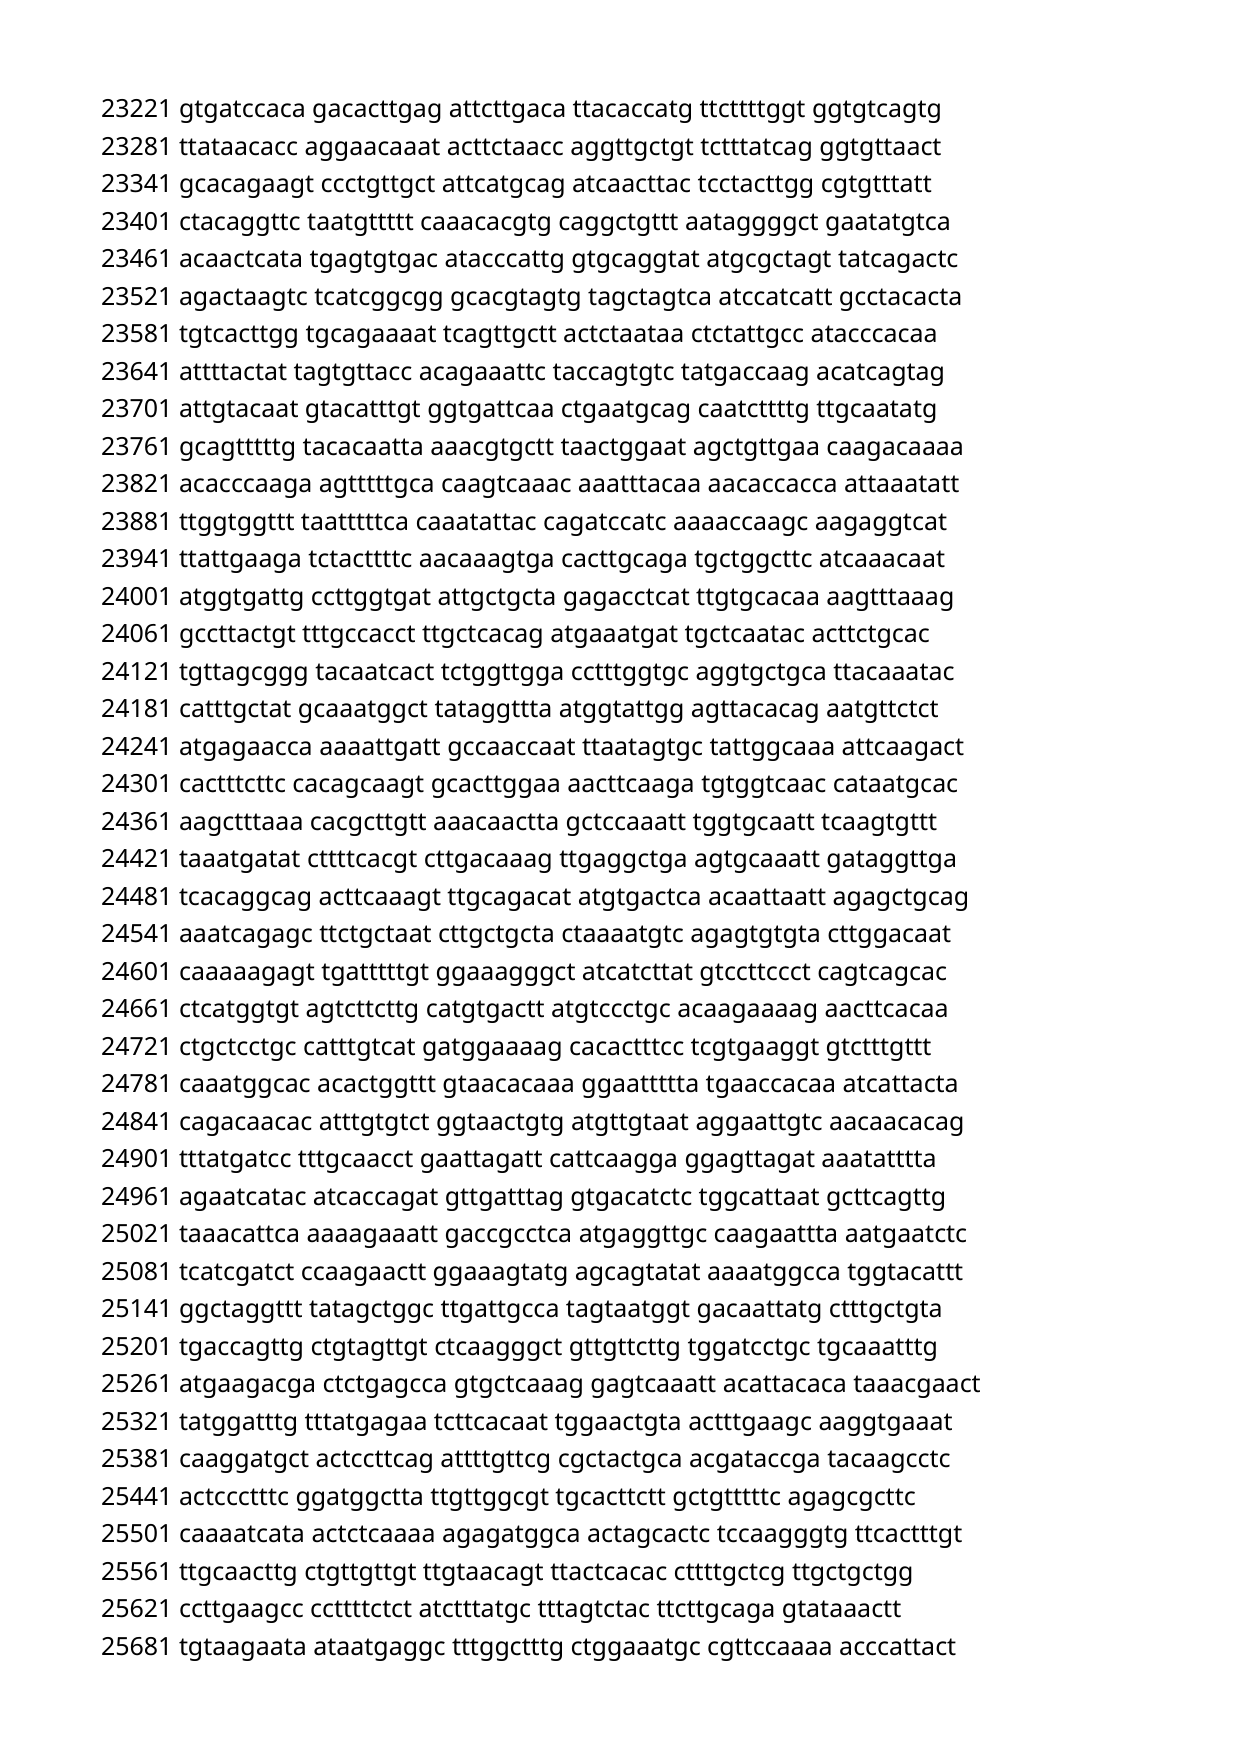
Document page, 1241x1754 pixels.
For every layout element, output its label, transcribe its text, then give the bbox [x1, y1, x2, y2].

text 24781 caaatggcac acactggttt gtaacacaaa ggaattttta tgaaccacaa atcattacta [75, 1064, 1165, 1102]
text 23521 agactaagtc tcatcggcgg gcacgtagtg tagctagtca atccatcatt gcctacacta [75, 277, 1165, 314]
text 25381 caaggatgct actccttcag attttgttcg cgctactgca acgataccga tacaagcctc [75, 1439, 1165, 1477]
text 23221 gtgatccaca gacacttgag attcttgaca ttacaccatg ttcttttggt ggtgtcagtg [75, 89, 1165, 127]
text 23641 attttactat tagtgttacc acagaaattc taccagtgtc tatgaccaag acatcagtag [75, 352, 1165, 389]
text 23581 tgtcacttgg tgcagaaaat tcagttgctt actctaataa ctctattgcc atacccacaa [75, 314, 1165, 352]
text 25501 caaaatcata actctcaaaa agagatggca actagcactc tccaagggtg ttcactttgt [75, 1514, 1165, 1552]
text 24181 catttgctat gcaaatggct tataggttta atggtattgg agttacacag aatgttctct [75, 689, 1165, 727]
text 23761 gcagtttttg tacacaatta aaacgtgctt taactggaat agctgttgaa caagacaaaa [75, 427, 1165, 464]
text 24241 atgagaacca aaaattgatt gccaaccaat ttaatagtgc tattggcaaa attcaagact [75, 727, 1165, 764]
text 25561 ttgcaacttg ctgttgttgt ttgtaacagt ttactcacac cttttgctcg ttgctgctgg [75, 1552, 1165, 1589]
text 24121 tgttagcggg tacaatcact tctggttgga cctttggtgc aggtgctgca ttacaaatac [75, 652, 1165, 689]
text 24841 cagacaacac atttgtgtct ggtaactgtg atgttgtaat aggaattgtc aacaacacag [75, 1102, 1165, 1139]
text 25441 actccctttc ggatggctta ttgttggcgt tgcacttctt gctgtttttc agagcgcttc [75, 1477, 1165, 1514]
text 24721 ctgctcctgc catttgtcat gatggaaaag cacactttcc tcgtgaaggt gtctttgttt [75, 1027, 1165, 1064]
text 24361 aagctttaaa cacgcttgtt aaacaactta gctccaaatt tggtgcaatt tcaagtgttt [75, 802, 1165, 839]
text 25261 atgaagacga ctctgagcca gtgctcaaag gagtcaaatt acattacaca taaacgaact [75, 1364, 1165, 1402]
text 23341 gcacagaagt ccctgttgct attcatgcag atcaacttac tcctacttgg cgtgtttatt [75, 164, 1165, 202]
text 25021 taaacattca aaaagaaatt gaccgcctca atgaggttgc caagaattta aatgaatctc [75, 1214, 1165, 1252]
text 23461 acaactcata tgagtgtgac atacccattg gtgcaggtat atgcgctagt tatcagactc [75, 239, 1165, 277]
text 23941 ttattgaaga tctacttttc aacaaagtga cacttgcaga tgctggcttc atcaaacaat [75, 539, 1165, 577]
text 25201 tgaccagttg ctgtagttgt ctcaagggct gttgttcttg tggatcctgc tgcaaatttg [75, 1327, 1165, 1364]
text 24421 taaatgatat cttttcacgt cttgacaaag ttgaggctga agtgcaaatt gataggttga [75, 839, 1165, 877]
text 25681 tgtaagaata ataatgaggc tttggctttg ctggaaatgc cgttccaaaa acccattact [75, 1627, 1165, 1664]
text 24601 caaaaagagt tgatttttgt ggaaagggct atcatcttat gtccttccct cagtcagcac [75, 952, 1165, 989]
text 25141 ggctaggttt tatagctggc ttgattgcca tagtaatggt gacaattatg ctttgctgta [75, 1289, 1165, 1327]
text 24541 aaatcagagc ttctgctaat cttgctgcta ctaaaatgtc agagtgtgta cttggacaat [75, 914, 1165, 952]
text 25321 tatggatttg tttatgagaa tcttcacaat tggaactgta actttgaagc aaggtgaaat [75, 1402, 1165, 1439]
text 23821 acacccaaga agtttttgca caagtcaaac aaatttacaa aacaccacca attaaatatt [75, 464, 1165, 502]
text 24661 ctcatggtgt agtcttcttg catgtgactt atgtccctgc acaagaaaag aacttcacaa [75, 989, 1165, 1027]
text 23701 attgtacaat gtacatttgt ggtgattcaa ctgaatgcag caatcttttg ttgcaatatg [75, 389, 1165, 427]
text 25621 ccttgaagcc ccttttctct atctttatgc tttagtctac ttcttgcaga gtataaactt [75, 1589, 1165, 1627]
text 24061 gccttactgt tttgccacct ttgctcacag atgaaatgat tgctcaatac acttctgcac [75, 614, 1165, 652]
text 24901 tttatgatcc tttgcaacct gaattagatt cattcaagga ggagttagat aaatatttta [75, 1139, 1165, 1177]
text 24001 atggtgattg ccttggtgat attgctgcta gagacctcat ttgtgcacaa aagtttaaag [75, 577, 1165, 614]
text 24481 tcacaggcag acttcaaagt ttgcagacat atgtgactca acaattaatt agagctgcag [75, 877, 1165, 914]
text 25081 tcatcgatct ccaagaactt ggaaagtatg agcagtatat aaaatggcca tggtacattt [75, 1252, 1165, 1289]
text 24301 cactttcttc cacagcaagt gcacttggaa aacttcaaga tgtggtcaac cataatgcac [75, 764, 1165, 802]
text 24961 agaatcatac atcaccagat gttgatttag gtgacatctc tggcattaat gcttcagttg [75, 1177, 1165, 1214]
text 23281 ttataacacc aggaacaaat acttctaacc aggttgctgt tctttatcag ggtgttaact [75, 127, 1165, 164]
text 23881 ttggtggttt taatttttca caaatattac cagatccatc aaaaccaagc aagaggtcat [75, 502, 1165, 539]
text 23401 ctacaggttc taatgttttt caaacacgtg caggctgttt aataggggct gaatatgtca [75, 202, 1165, 239]
